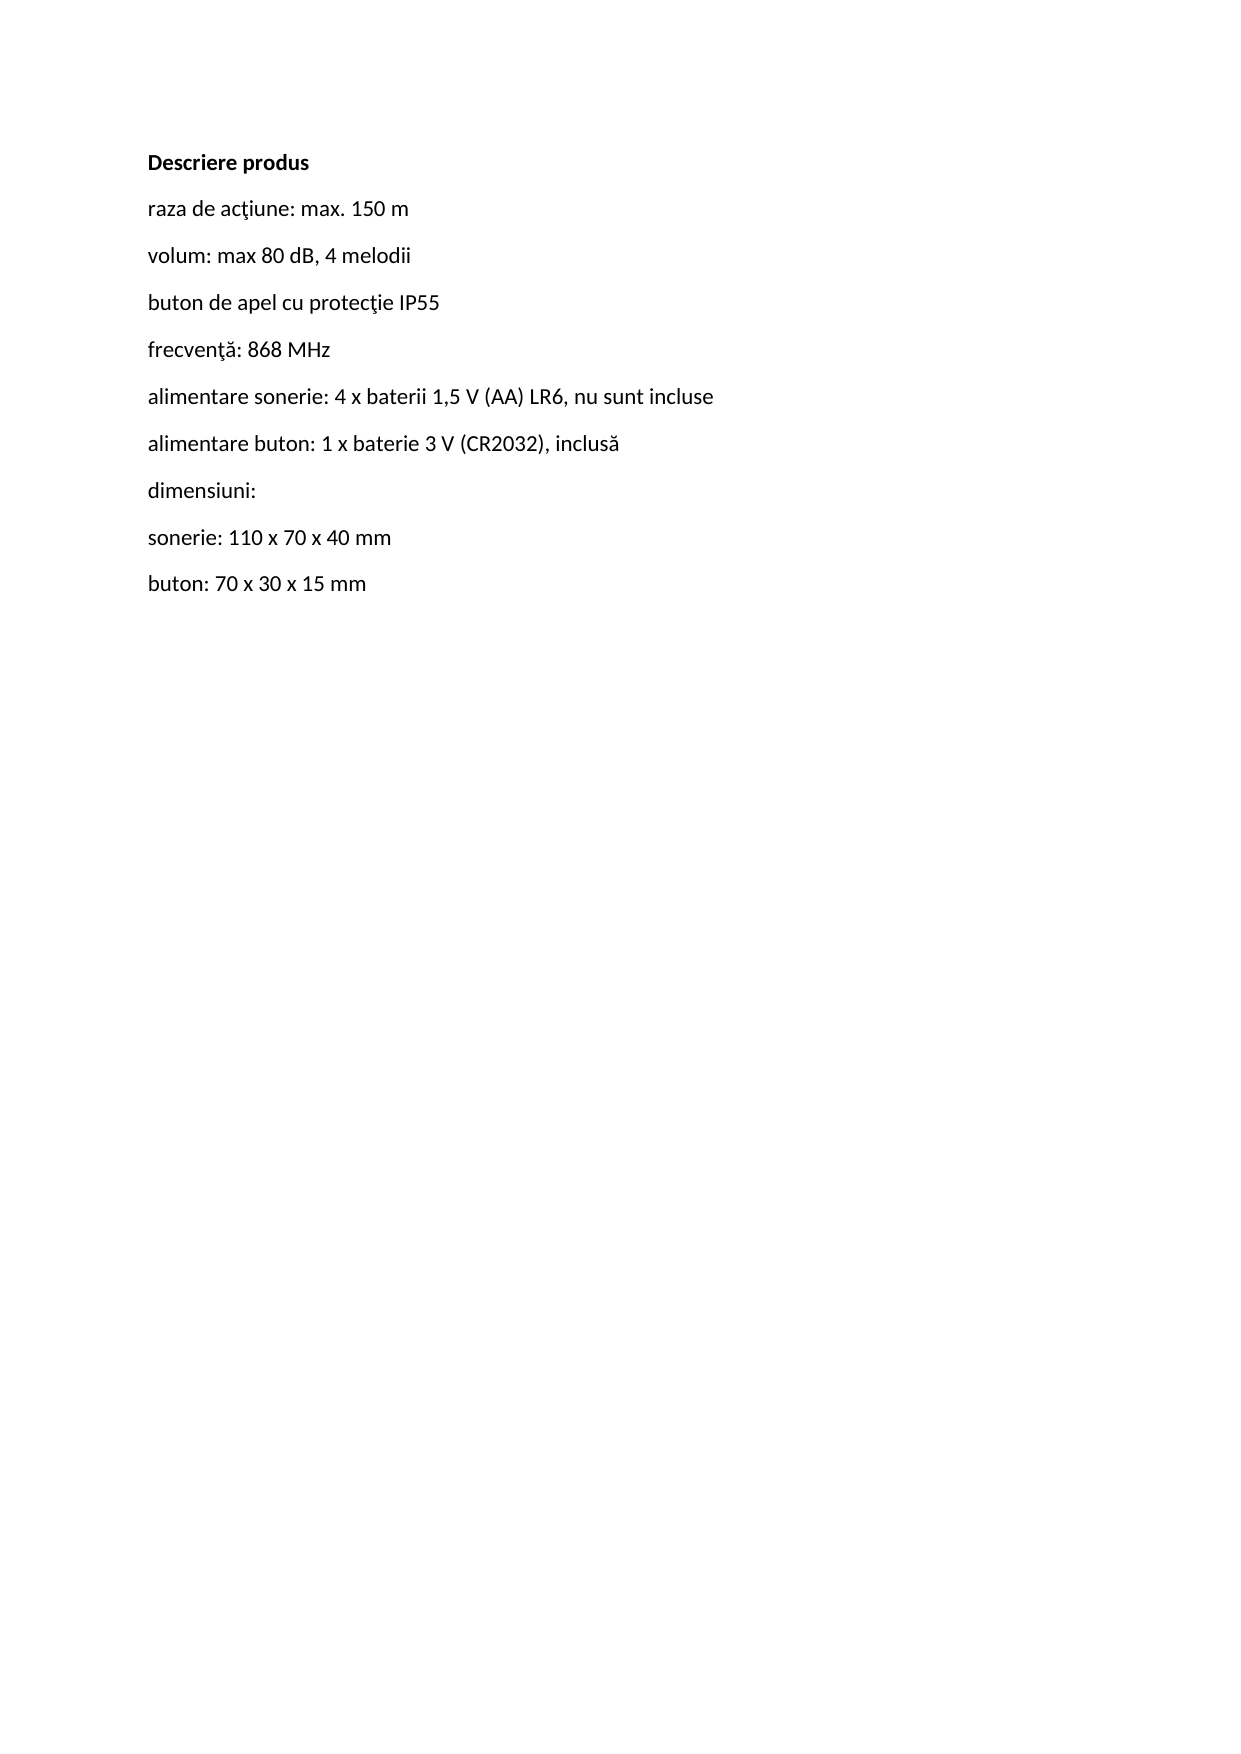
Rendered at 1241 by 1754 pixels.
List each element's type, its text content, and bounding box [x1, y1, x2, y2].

text alimentare buton: 1 x baterie 3 V (CR2032), inclusă [148, 429, 1093, 457]
text buton de apel cu protecţie IP55 [148, 288, 1093, 316]
text frecvenţă: 868 MHz [148, 335, 1093, 363]
text sonerie: 110 x 70 x 40 mm [148, 523, 1093, 551]
text Descriere produs [148, 148, 1093, 176]
text volum: max 80 dB, 4 melodii [148, 241, 1093, 269]
text raza de acţiune: max. 150 m [148, 194, 1093, 222]
text buton: 70 x 30 x 15 mm [148, 569, 1093, 597]
text dimensiuni: [148, 476, 1093, 504]
text alimentare sonerie: 4 x baterii 1,5 V (AA) LR6, nu sunt incluse [148, 382, 1093, 410]
